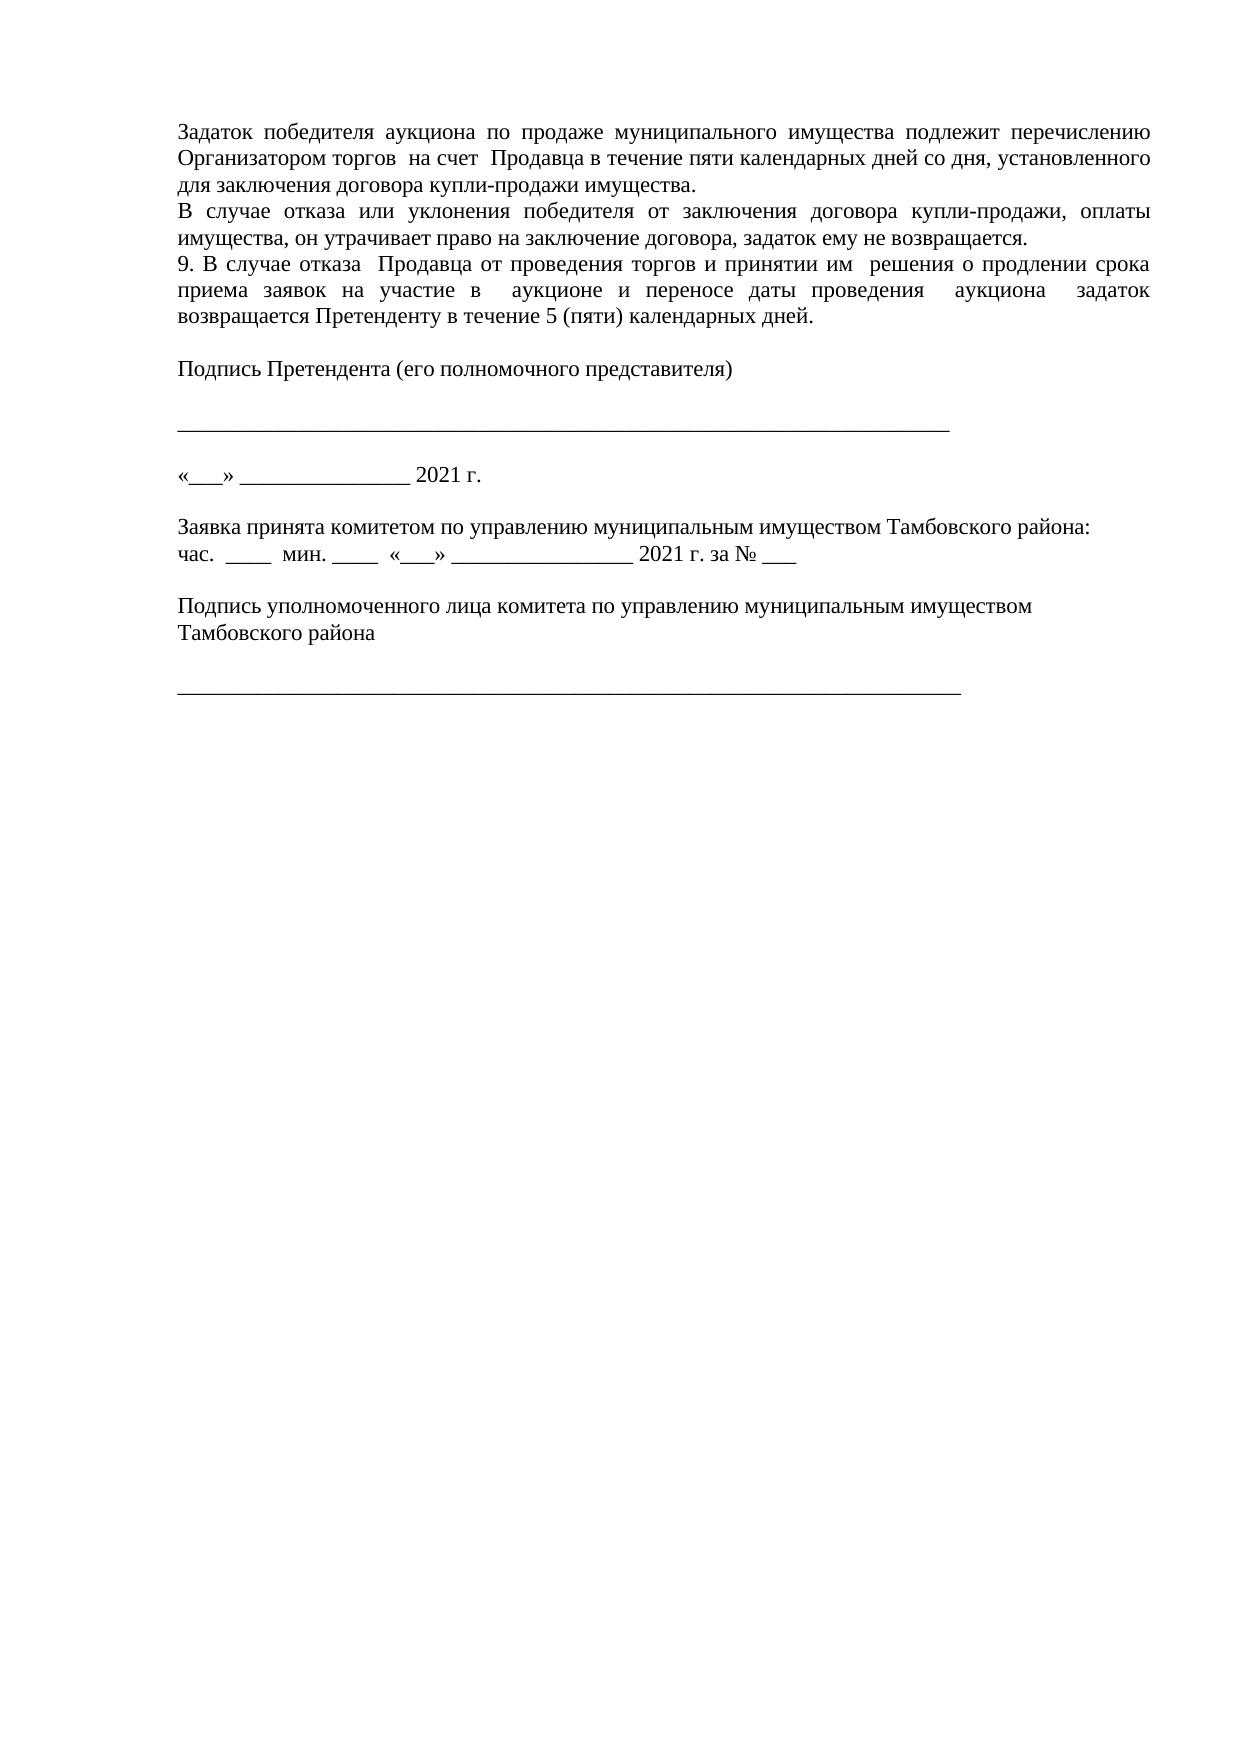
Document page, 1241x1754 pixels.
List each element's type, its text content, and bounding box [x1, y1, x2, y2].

text «___» _______________ 2021 г. [177, 461, 1152, 487]
text В случае отказа или уклонения победителя от заключения договора купли-продажи, оплаты имущества, он утрачивает право на заключение договора, задаток ему не возвращается. [177, 197, 1152, 250]
text ____________________________________________________________________ [177, 408, 1152, 434]
text час. ____ мин. ____ «___» ________________ 2021 г. за № ___ [177, 540, 1152, 566]
text Задаток победителя аукциона по продаже муниципального имущества подлежит перечислению Организатором торгов на счет Продавца в течение пяти календарных дней со дня, установленного для заключения договора купли-продажи имущества. [177, 118, 1152, 197]
text Заявка принята комитетом по управлению муниципальным имуществом Тамбовского района: [177, 513, 1152, 540]
text Подпись уполномоченного лица комитета по управлению муниципальным имуществом Тамбовского района [177, 592, 1152, 645]
text Подпись Претендента (его полномочного представителя) [177, 355, 1152, 382]
text 9. В случае отказа Продавца от проведения торгов и принятии им решения о продлении срока приема заявок на участие в аукционе и переносе даты проведения аукциона задаток возвращается Претенденту в течение 5 (пяти) календарных дней. [177, 250, 1152, 329]
text _____________________________________________________________________ [177, 672, 1152, 698]
